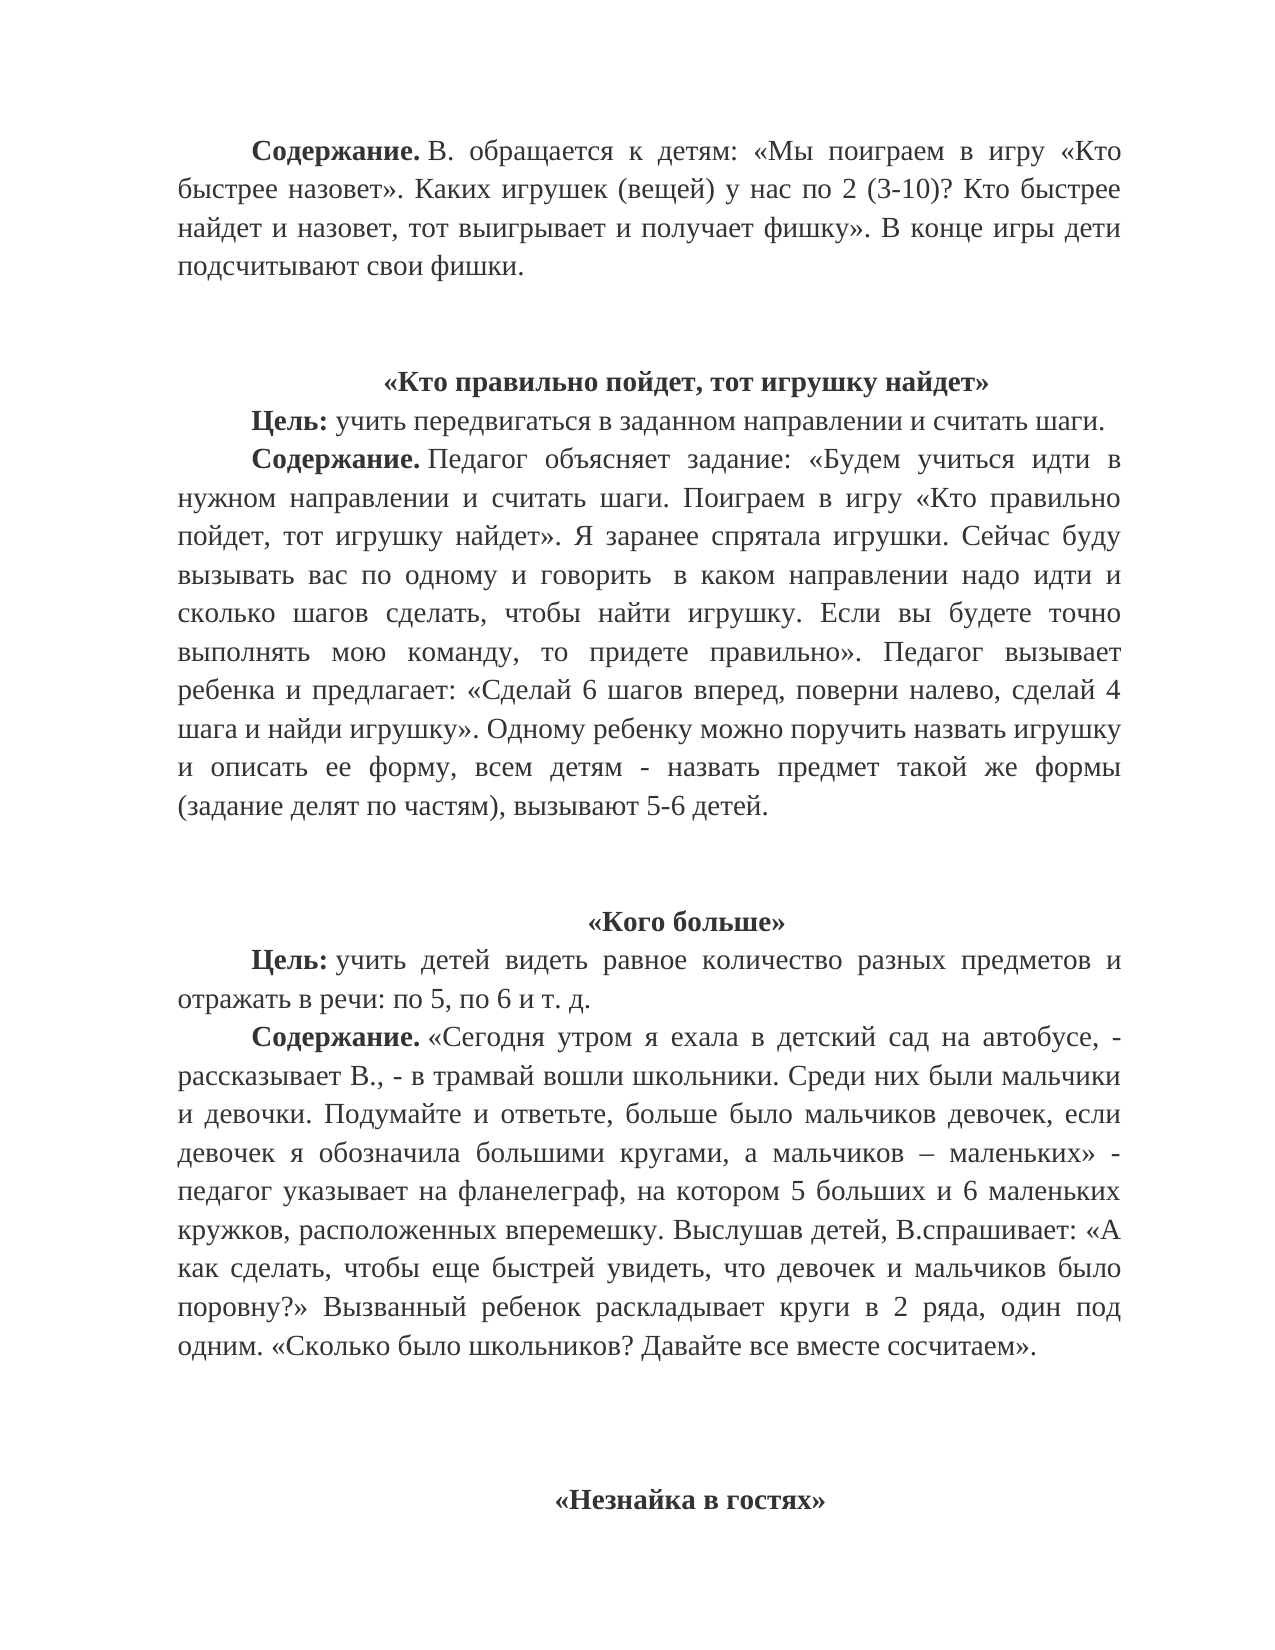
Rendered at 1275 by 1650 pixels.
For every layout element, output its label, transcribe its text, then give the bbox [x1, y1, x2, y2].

text Цель: учить передвигаться в заданном направлении и считать шаги. [177, 403, 1122, 436]
text «Незнайка в гостях» [177, 1482, 1122, 1515]
text Содержание. Педагог объясняет задание: «Будем учиться идти в нужном направлении и считать шаги. Поиграем в игру «Кто правильно пойдет, тот игрушку найдет». Я заранее спрятала игрушки. Сейчас буду вызывать вас по одному и говорить в каком направлении надо идти и сколько шагов сделать, чтобы найти игрушку. Если вы будете точно выполнять мою команду, то придете правильно». Педагог вызывает ребенка и предлагает: «Сделай 6 шагов вперед, поверни налево, сделай 4 шага и найди игрушку». Одному ребенку можно поручить назвать игрушку и описать ее форму, всем детям - назвать предмет такой же формы (задание делят по частям), вызывают 5-6 детей. [177, 441, 1122, 822]
text «Кого больше» [177, 904, 1122, 937]
text Цель: учить детей видеть равное количество разных предметов и отражать в речи: по 5, по 6 и т. д. [177, 942, 1122, 1014]
text Содержание. «Сегодня утром я ехала в детский сад на автобусе, - рассказывает В., - в трамвай вошли школьники. Среди них были мальчики и девочки. Подумайте и ответьте, больше было мальчиков девочек, если девочек я обозначила большими кругами, а мальчиков – маленьких» - педагог указывает на фланелеграф, на котором 5 больших и 6 маленьких кружков, расположенных вперемешку. Выслушав детей, В.спрашивает: «А как сделать, чтобы еще быстрей увидеть, что девочек и мальчиков было поровну?» Вызванный ребенок раскладывает круги в 2 ряда, один под одним. «Сколько было школьников? Давайте все вместе сосчитаем». [177, 1019, 1122, 1361]
text Содержание. В. обращается к детям: «Мы поиграем в игру «Кто быстрее назовет». Каких игрушек (вещей) у нас по 2 (3-10)? Кто быстрее найдет и назовет, тот выигрывает и получает фишку». В конце игры дети подсчитывают свои фишки. [177, 133, 1122, 282]
text «Кто правильно пойдет, тот игрушку найдет» [177, 364, 1122, 398]
